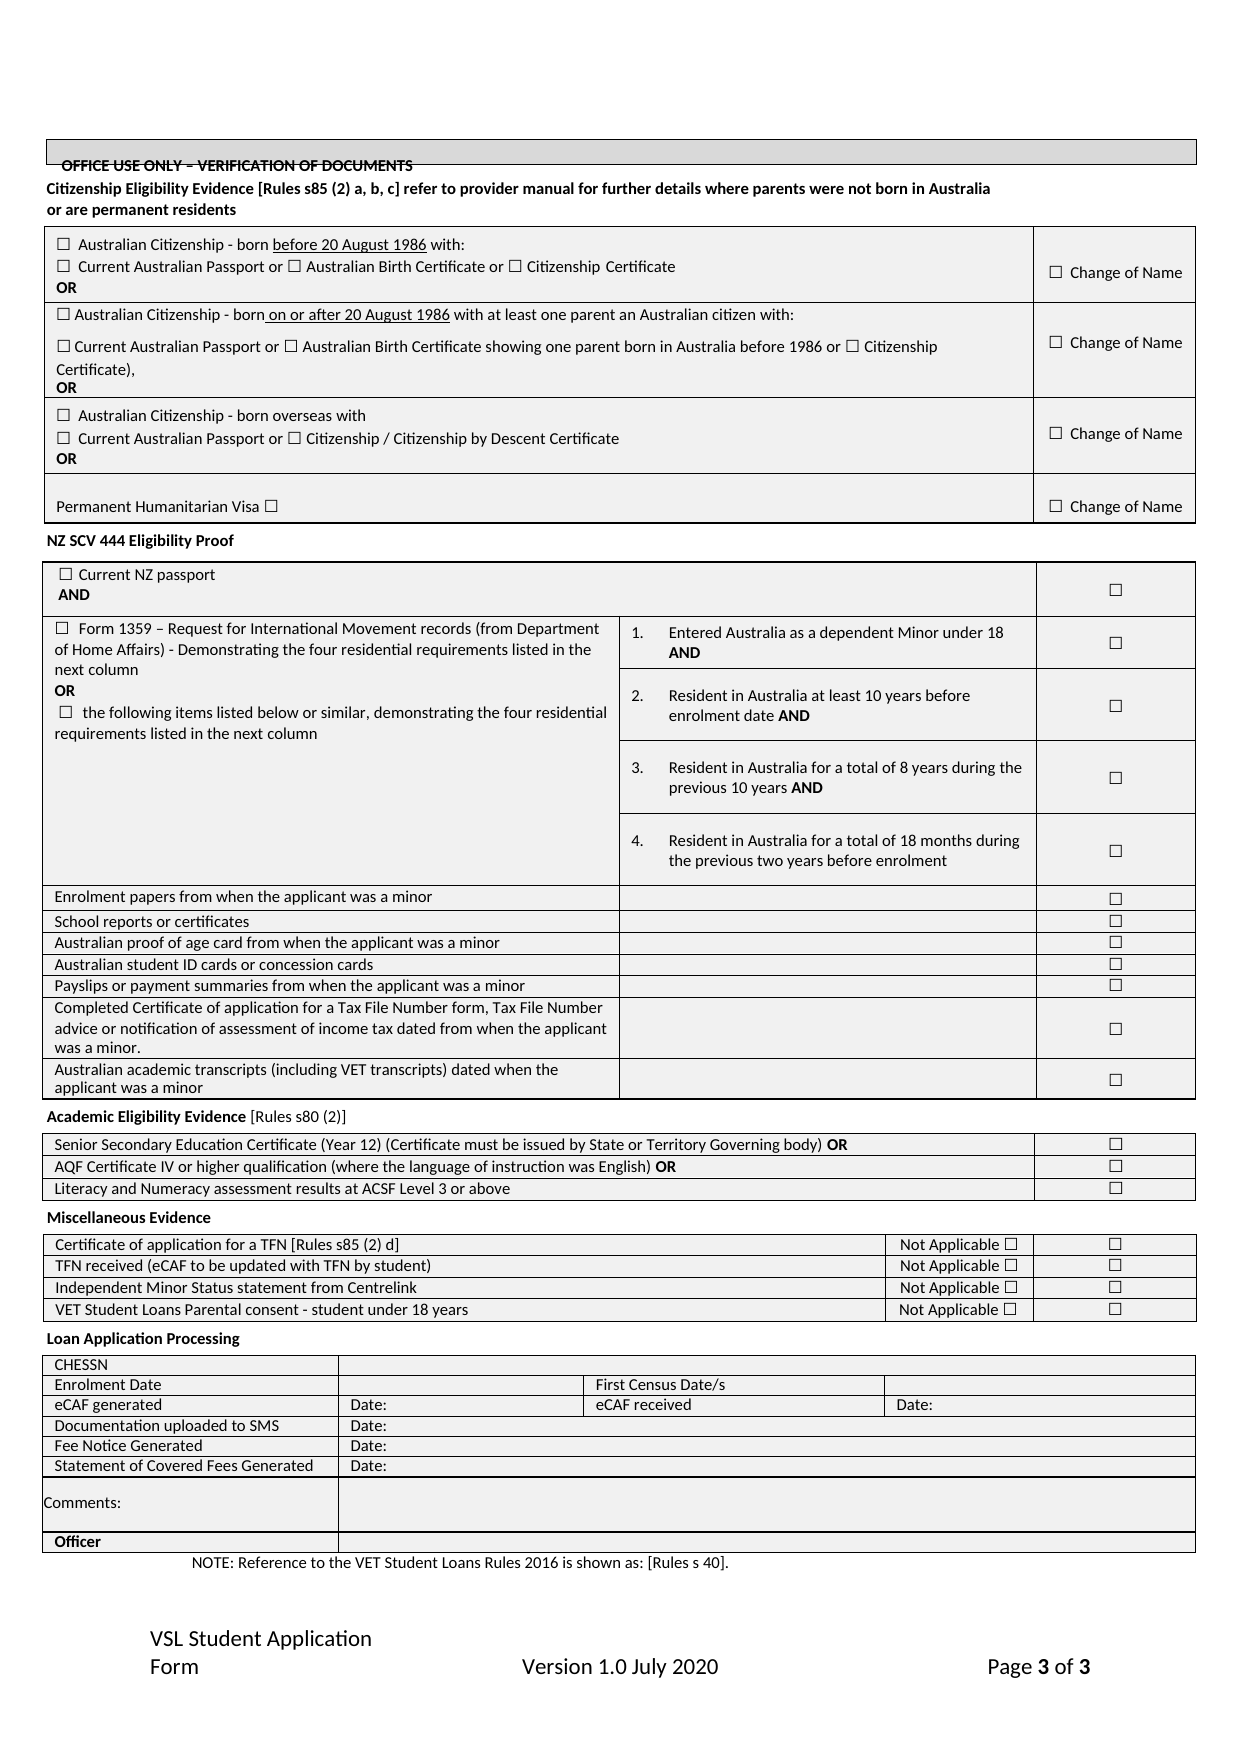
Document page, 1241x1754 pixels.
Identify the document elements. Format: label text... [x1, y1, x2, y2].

table_header Not Applicable ☐ [886, 1235, 1033, 1255]
table_cell [620, 933, 1036, 953]
table_cell [620, 976, 1036, 997]
table_header CHESSN [43, 1356, 338, 1375]
table_cell Officer [43, 1533, 338, 1552]
table_cell Independent Minor Status statement from Centrelink [44, 1278, 885, 1298]
table_cell AQF Certificate IV or higher qualification (where the language of instruction was English) OR [43, 1156, 1034, 1177]
table_cell Form 1359 – Request for International Movement records (from Department of Home Affairs) - Demonstrating the four residential requirements listed in the next column OR the following items listed below or similar, demonstrating the four residential requirements listed in the next column [43, 617, 619, 885]
table_cell [620, 1059, 1036, 1098]
table_cell ☐ [1037, 933, 1195, 953]
table_cell Australian proof of age card from when the applicant was a minor [43, 933, 619, 953]
table_header Change of Name [1034, 227, 1195, 302]
table_cell Enrolment Date [43, 1376, 338, 1395]
table_cell Fee Notice Generated [43, 1437, 338, 1456]
table_cell ☐ [1034, 1299, 1196, 1321]
table_cell Date: [339, 1437, 1195, 1456]
table_cell Comments: [43, 1478, 338, 1531]
table_cell ☐ [1035, 1179, 1195, 1200]
table_header Australian Citizenship - born before 20 August 1986 with: Current Australian Passport or ☐ Australian Birth Certificate or ☐ Citizenship Certificate OR [45, 227, 1033, 302]
table_header Current NZ passport AND [43, 563, 1036, 616]
table_cell Change of Name [1034, 303, 1195, 397]
text Loan Application Processing [47, 1328, 1090, 1348]
table_cell [339, 1478, 1195, 1531]
table_cell ☐ [1035, 1156, 1195, 1177]
table_cell Change of Name [1034, 474, 1195, 522]
table_cell ☐ [1037, 976, 1195, 997]
table_cell Australian Citizenship - born on or after 20 August 1986 with at least one parent an Australian citizen with: Current Australian Passport or ☐ Australian Birth Certificate showing one parent born in Australia before 1986 or ☐ Citizenship Certificate), OR [45, 303, 1033, 397]
table_cell Not Applicable ☐ [886, 1299, 1033, 1321]
table_cell ☐ [1037, 998, 1195, 1058]
table_cell ☐ [1034, 1278, 1196, 1298]
table_cell Change of Name [1034, 398, 1195, 473]
table_cell [620, 886, 1036, 910]
table_cell ☐ [1037, 886, 1195, 910]
table_cell eCAF received [584, 1396, 884, 1416]
table_cell Payslips or payment summaries from when the applicant was a minor [43, 976, 619, 997]
table_cell 3. Resident in Australia for a total of 8 years during the previous 10 years AND [620, 741, 1036, 813]
table_cell [339, 1533, 1195, 1552]
table_cell Not Applicable ☐ [886, 1256, 1033, 1277]
table_cell ☐ [1037, 1059, 1195, 1098]
text Academic Eligibility Evidence [Rules s80 (2)] [47, 1107, 1090, 1127]
table_cell Date: [885, 1396, 1195, 1416]
table_cell First Census Date/s [584, 1376, 884, 1395]
table_cell ☐ [1037, 955, 1195, 975]
table_cell [620, 998, 1036, 1058]
text NZ SCV 444 Eligibility Proof [47, 531, 1090, 551]
table_cell Australian student ID cards or concession cards [43, 955, 619, 975]
table_cell Literacy and Numeracy assessment results at ACSF Level 3 or above [43, 1179, 1034, 1200]
table_cell ☐ [1037, 669, 1195, 740]
table_cell Enrolment papers from when the applicant was a minor [43, 886, 619, 910]
table_cell ☐ [1037, 617, 1195, 668]
table_cell Documentation uploaded to SMS [43, 1417, 338, 1436]
table_cell Completed Certificate of application for a Tax File Number form, Tax File Number advice or notification of assessment of income tax dated from when the applicant was a minor. [43, 998, 619, 1058]
text Miscellaneous Evidence [47, 1207, 1090, 1227]
table_header ☐ [1034, 1235, 1196, 1255]
text Citizenship Eligibility Evidence [Rules s85 (2) a, b, c] refer to provider manual for further details where parents were not born in Australia or are permanent residents [46, 179, 1007, 219]
table_cell [339, 1376, 583, 1395]
table_cell Permanent Humanitarian Visa ☐ [45, 474, 1033, 522]
table_cell 4. Resident in Australia for a total of 18 months during the previous two years before enrolment [620, 814, 1036, 885]
table_cell ☐ [1034, 1256, 1196, 1277]
table_cell Australian academic transcripts (including VET transcripts) dated when the applicant was a minor [43, 1059, 619, 1098]
table_cell ☐ [1037, 814, 1195, 885]
table_cell TFN received (eCAF to be updated with TFN by student) [44, 1256, 885, 1277]
table_cell Statement of Covered Fees Generated [43, 1457, 338, 1476]
table_cell ☐ [1037, 741, 1195, 813]
table_cell 2. Resident in Australia at least 10 years before enrolment date AND [620, 669, 1036, 740]
text NOTE: Reference to the VET Student Loans Rules 2016 is shown as: [Rules s 40]. [192, 1553, 1090, 1573]
table_cell [885, 1376, 1195, 1395]
table_cell Date: [339, 1417, 1195, 1436]
table_header [339, 1356, 1195, 1375]
table_cell Not Applicable ☐ [886, 1278, 1033, 1298]
table_cell [620, 955, 1036, 975]
table_header ☐ [1037, 563, 1195, 616]
table_cell Date: [339, 1457, 1195, 1476]
table_cell School reports or certificates [43, 911, 619, 932]
table_header ☐ [1035, 1134, 1195, 1155]
table_cell VET Student Loans Parental consent - student under 18 years [44, 1299, 885, 1321]
table_cell 1. Entered Australia as a dependent Minor under 18 AND [620, 617, 1036, 668]
table_cell eCAF generated [43, 1396, 338, 1416]
table_header Senior Secondary Education Certificate (Year 12) (Certificate must be issued by State or Territory Governing body) OR [43, 1134, 1034, 1155]
table_cell [620, 911, 1036, 932]
table_cell ☐ [1037, 911, 1195, 932]
table_header Certificate of application for a TFN [Rules s85 (2) d] [44, 1235, 885, 1255]
table_cell Australian Citizenship - born overseas with Current Australian Passport or ☐ Citizenship / Citizenship by Descent Certificate OR [45, 398, 1033, 473]
table_cell Date: [339, 1396, 583, 1416]
